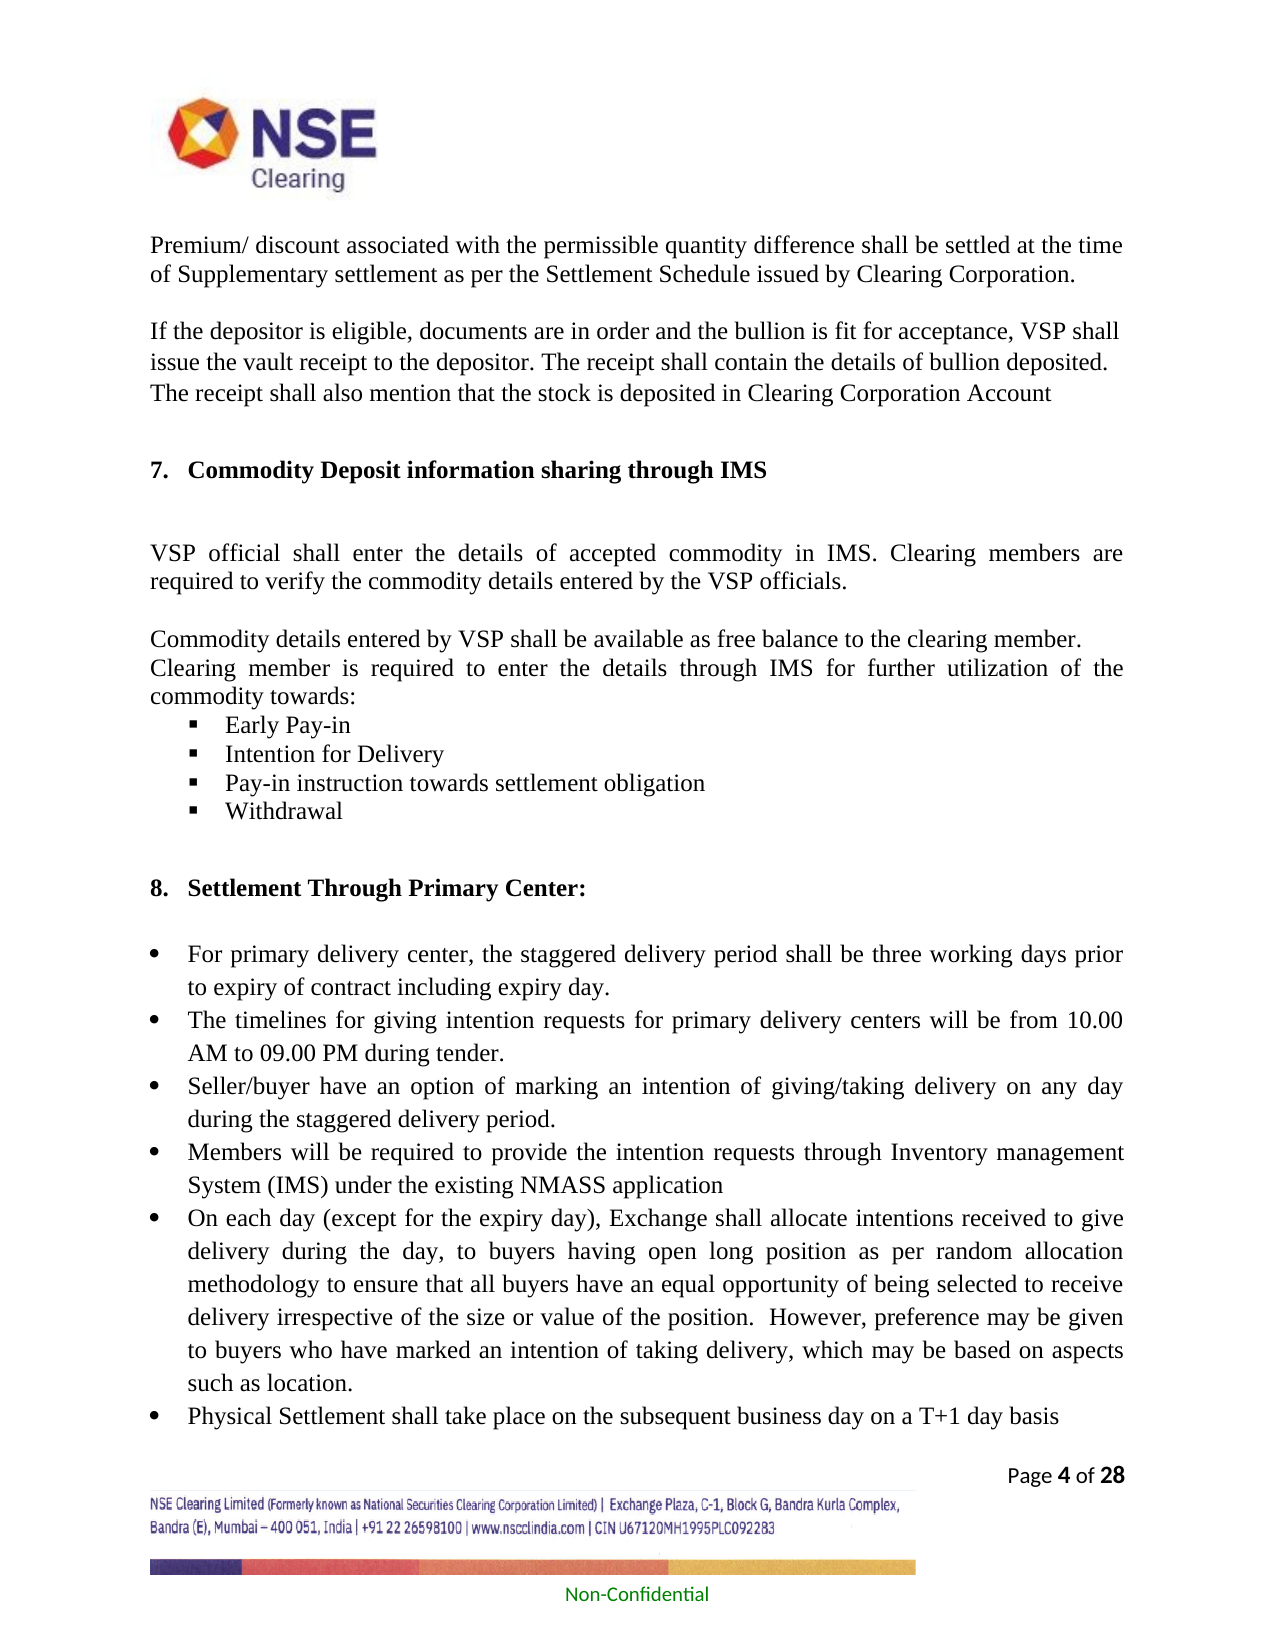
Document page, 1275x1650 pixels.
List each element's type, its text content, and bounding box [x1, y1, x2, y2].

list Physical Settlement shall take place on the subsequent business day on a T+1 day basis [150, 1401, 1125, 1430]
list The timelines for giving intention requests for primary delivery centers will be from 10.00 AM to 09.00 PM during tender. [150, 1005, 1125, 1067]
list On each day (except for the expiry day), Exchange shall allocate intentions received to give delivery during the day, to buyers having open long position as per random allocation methodology to ensure that all buyers have an equal opportunity of being selected to receive delivery irrespective of the size or value of the position. However, preference may be given to buyers who have marked an intention of taking delivery, which may be based on aspects such as location. [150, 1203, 1125, 1397]
list Pay-in instruction towards settlement obligation [187, 768, 1125, 796]
text VSP official shall enter the details of accepted commodity in IMS. Clearing members are required to verify the commodity details entered by the VSP officials. [150, 538, 1125, 595]
list Settlement Through Primary Center: [150, 873, 1125, 902]
text Clearing member is required to enter the details through IMS for further utilization of the commodity towards: [150, 653, 1125, 710]
list Withdrawal [187, 796, 1125, 825]
picture [150, 75, 378, 202]
picture [150, 1490, 916, 1575]
text Commodity details entered by VSP shall be available as free balance to the clearing member. [150, 624, 1125, 653]
list Members will be required to provide the intention requests through Inventory management System (IMS) under the existing NMASS application [150, 1137, 1125, 1199]
list Intention for Delivery [187, 739, 1125, 768]
text If the depositor is eligible, documents are in order and the bullion is fit for acceptance, VSP shall issue the vault receipt to the depositor. The receipt shall contain the details of bullion deposited. The receipt shall also mention that the stock is deposited in Clearing Corporation Account [150, 316, 1125, 407]
list Commodity Deposit information sharing through IMS [150, 455, 1125, 484]
list Seller/buyer have an option of marking an intention of giving/taking delivery on any day during the staggered delivery period. [150, 1071, 1125, 1133]
list For primary delivery center, the staggered delivery period shall be three working days prior to expiry of contract including expiry day. [150, 939, 1125, 1001]
text Premium/ discount associated with the permissible quantity difference shall be settled at the time of Supplementary settlement as per the Settlement Schedule issued by Clearing Corporation. [150, 230, 1125, 288]
list Early Pay-in [187, 710, 1125, 739]
